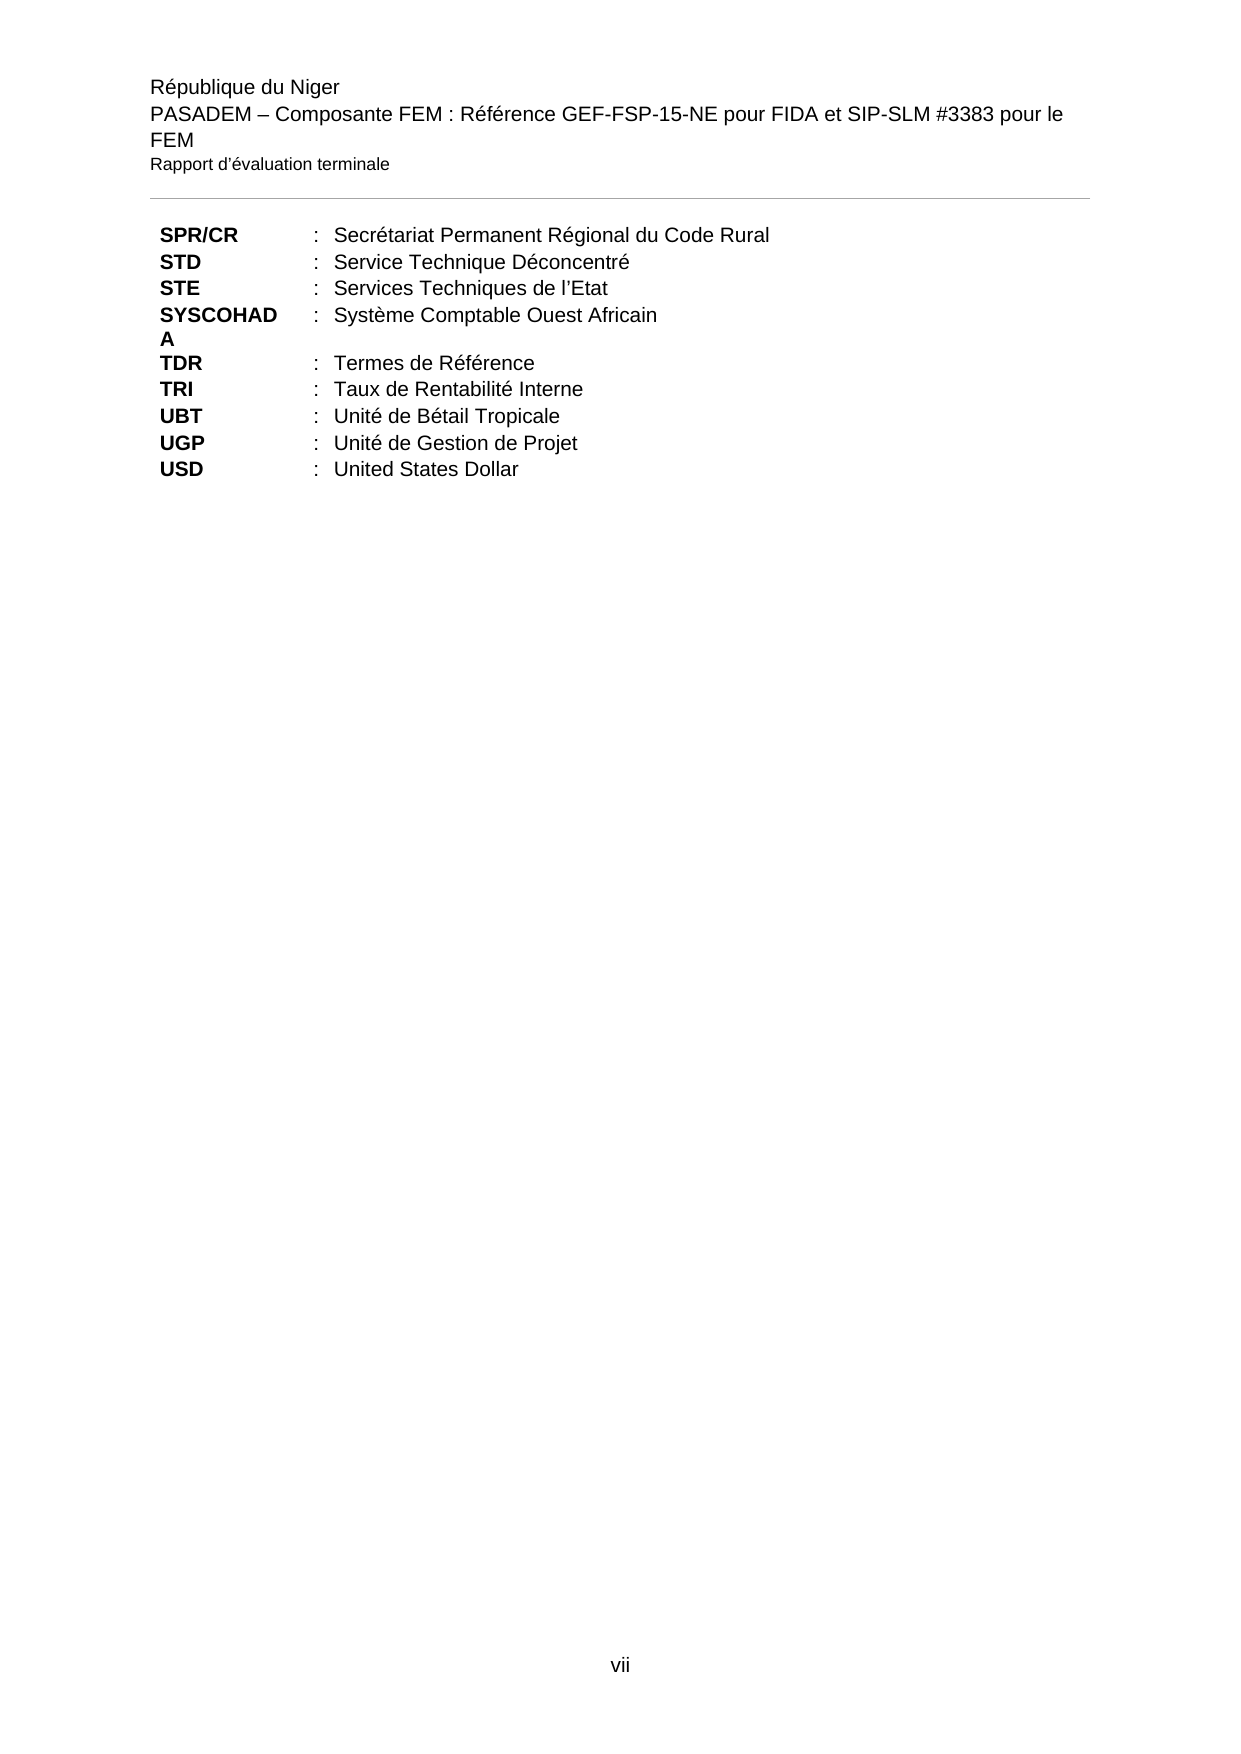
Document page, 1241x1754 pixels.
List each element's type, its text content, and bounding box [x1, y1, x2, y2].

table_cell : [302, 223, 322, 249]
table_cell TDR [148, 351, 302, 377]
table_cell Unité de Gestion de Projet [322, 430, 1098, 457]
table_cell SPR/CR [148, 223, 302, 249]
table_cell : [302, 250, 322, 276]
table_cell : [302, 276, 322, 303]
table_cell : [302, 351, 322, 377]
table_cell Secrétariat Permanent Régional du Code Rural [322, 223, 1098, 249]
table_cell : [302, 404, 322, 430]
table_cell Unité de Bétail Tropicale [322, 404, 1098, 430]
table_cell Termes de Référence [322, 351, 1098, 377]
table_cell : [302, 303, 322, 351]
table_cell : [302, 457, 322, 483]
table_cell UBT [148, 404, 302, 430]
table_cell : [302, 377, 322, 404]
table_cell Taux de Rentabilité Interne [322, 377, 1098, 404]
table_cell SYSCOHADA [148, 303, 302, 351]
table_cell UGP [148, 430, 302, 457]
table_cell : [302, 430, 322, 457]
table_cell TRI [148, 377, 302, 404]
table_cell Services Techniques de l’Etat [322, 276, 1098, 303]
table_cell STE [148, 276, 302, 303]
table_cell United States Dollar [322, 457, 1098, 483]
table_cell Service Technique Déconcentré [322, 250, 1098, 276]
table_cell Système Comptable Ouest Africain [322, 303, 1098, 351]
table_cell USD [148, 457, 302, 483]
table_cell STD [148, 250, 302, 276]
